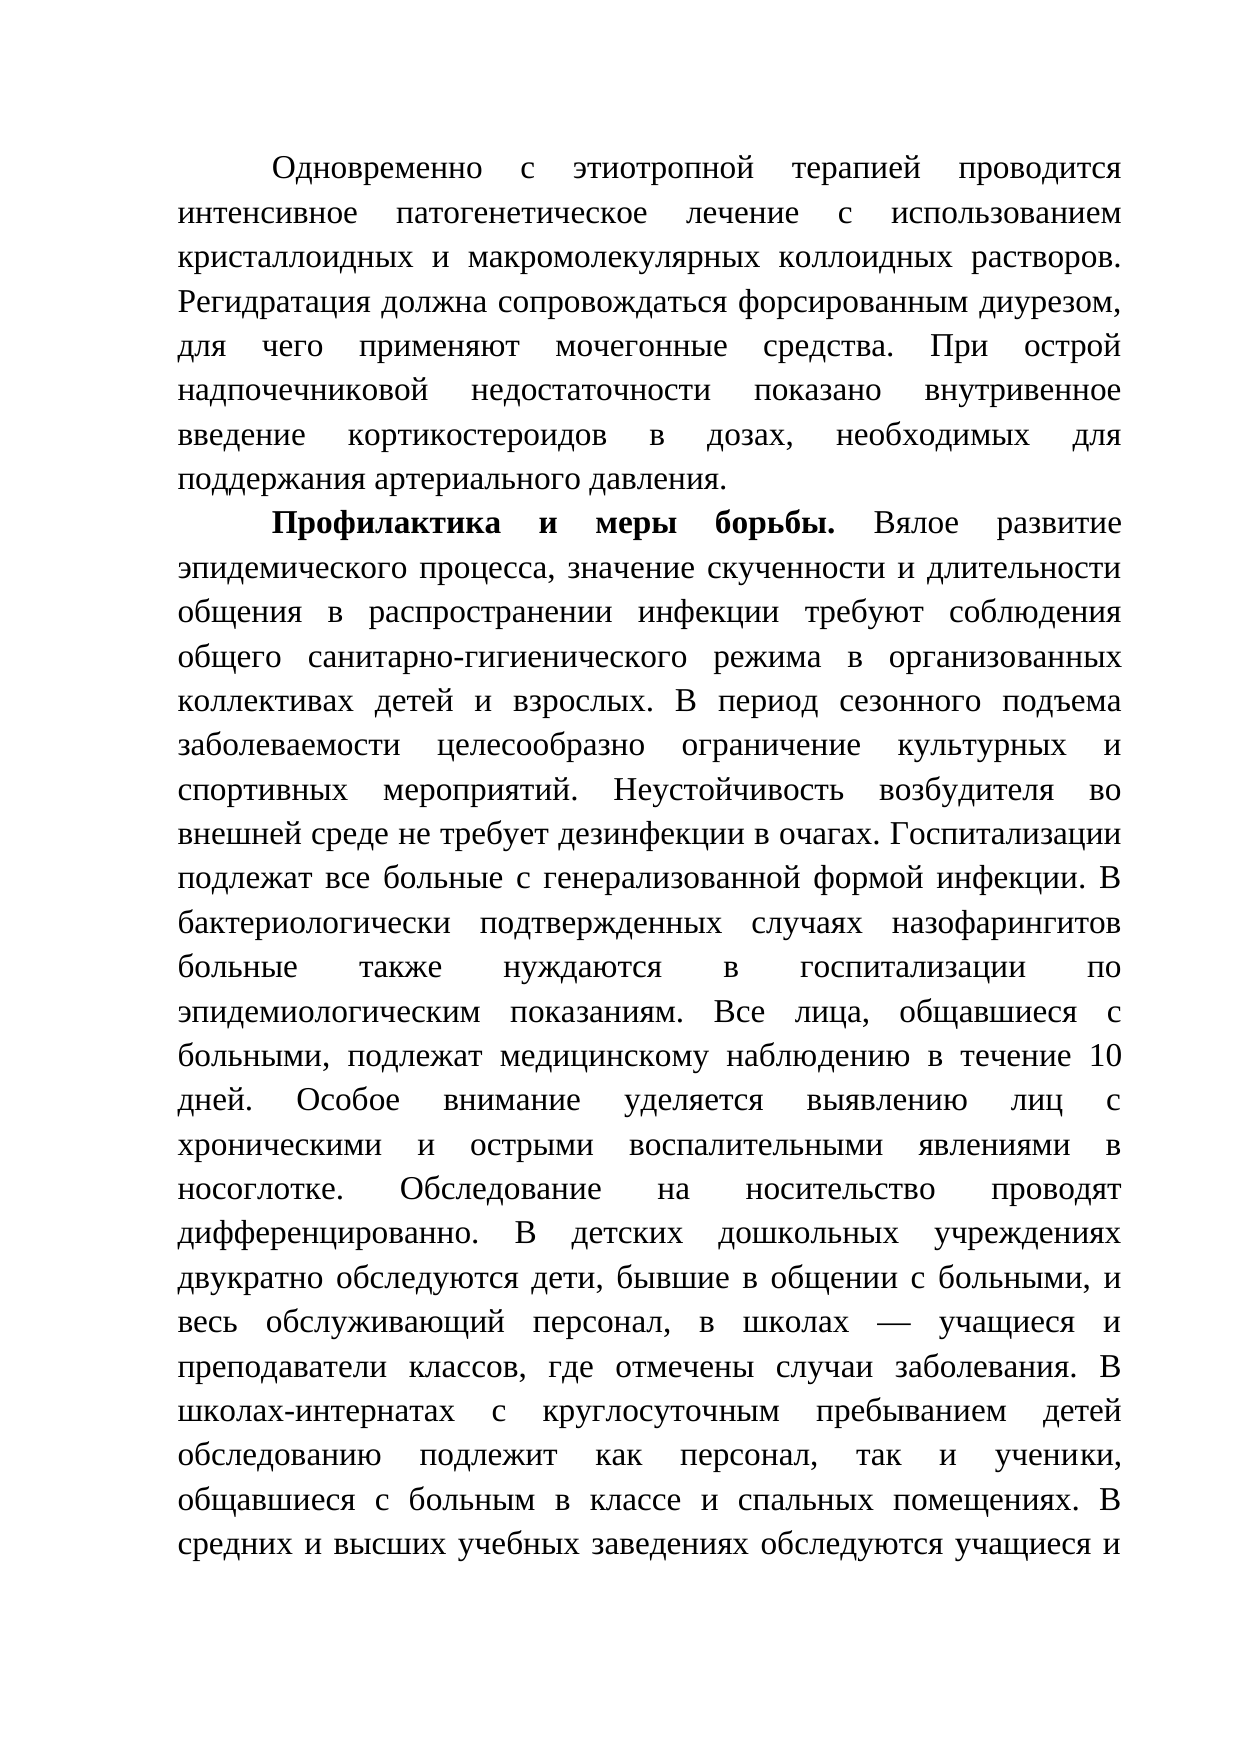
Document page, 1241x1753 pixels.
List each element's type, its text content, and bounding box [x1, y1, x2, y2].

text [177, 503, 1122, 1562]
text Одновременно с этиотропной терапией проводится интенсивное патогенетическое лечение с использованием кристаллоидных и макромолекулярных коллоидных растворов. Регидратация должна сопровождаться форсированным диурезом, для чего применяют мочегонные средства. При острой надпочечниковой недостаточности показано внутривенное введение кортикостероидов в дозах, необходимых для поддержания артериального давления. [177, 148, 1122, 497]
